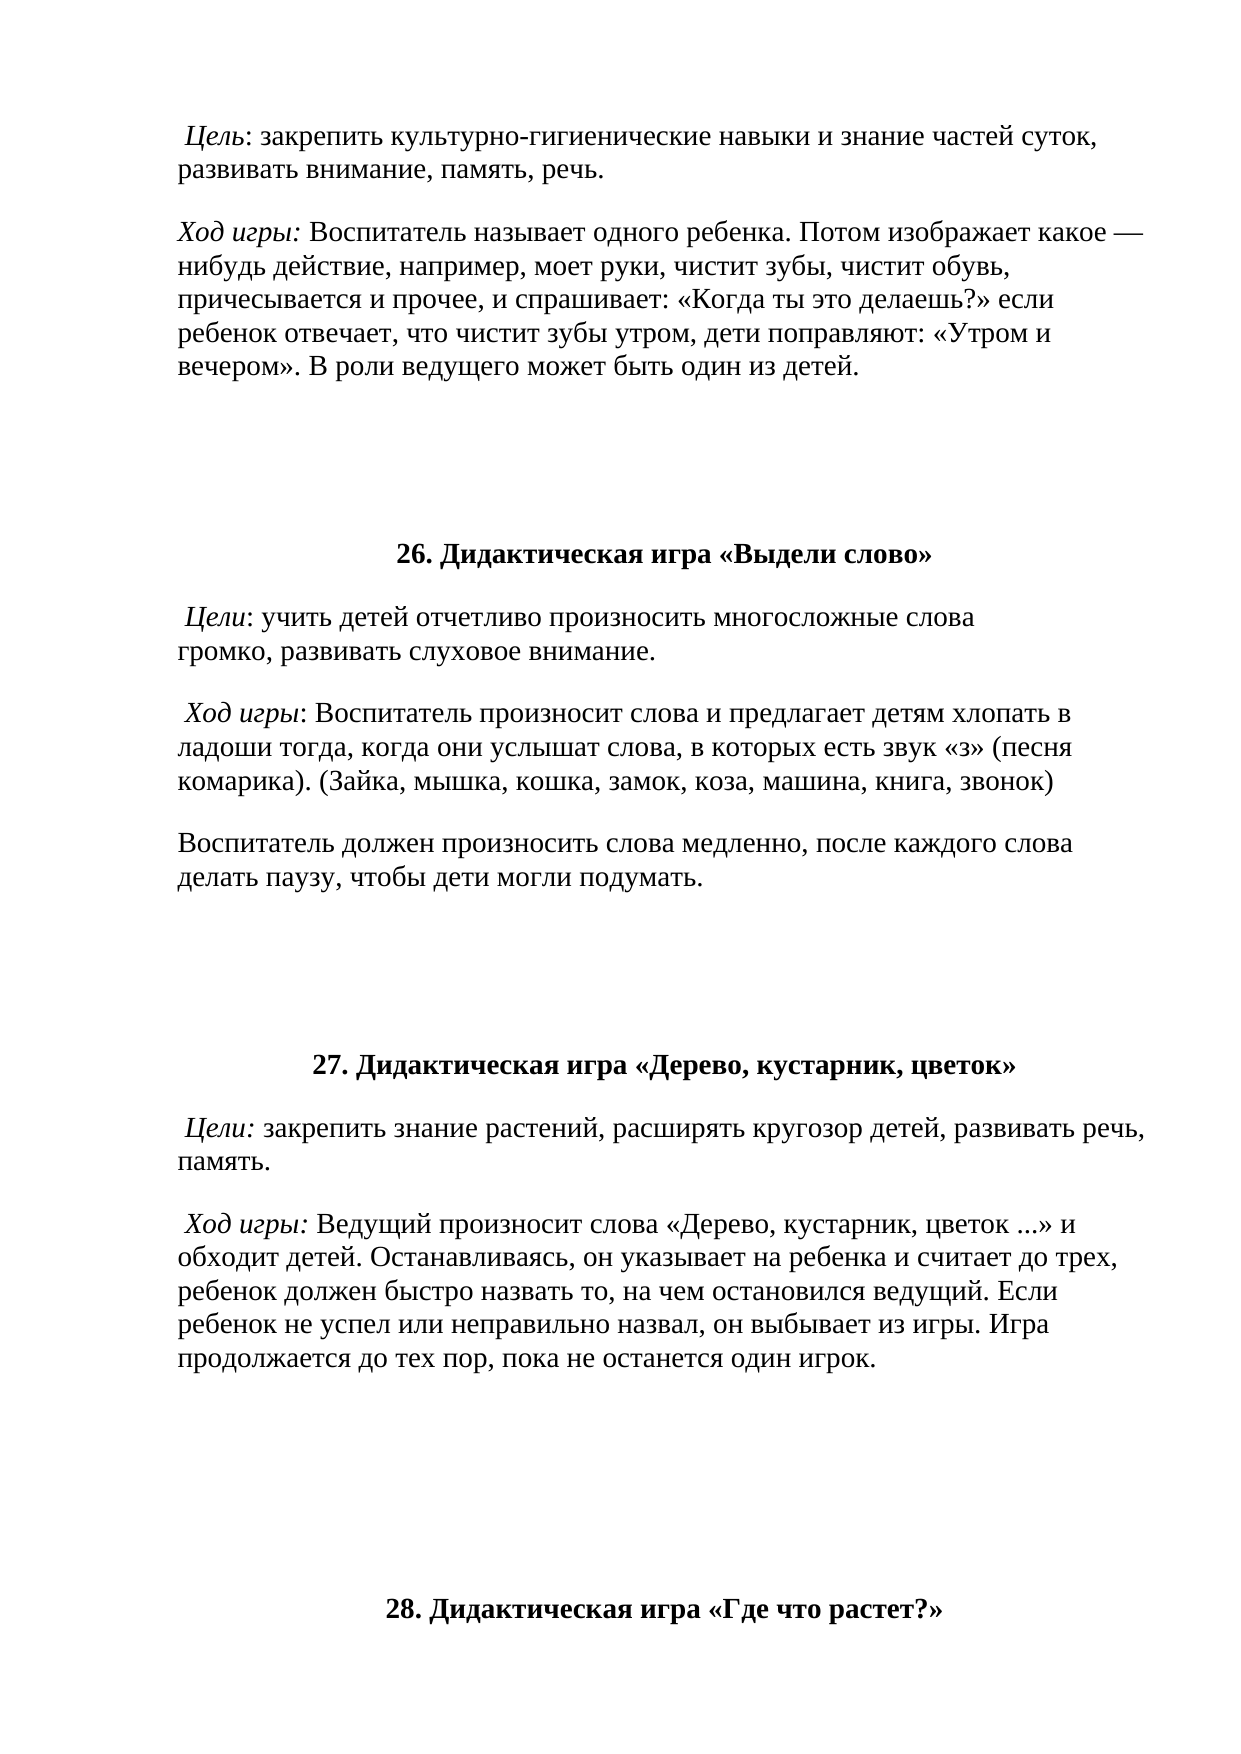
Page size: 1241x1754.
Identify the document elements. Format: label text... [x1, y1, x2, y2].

text Ход игры: Воспитатель называет одного ребенка. Потом изображает какое — нибудь действие, например, моет руки, чистит зубы, чистит обувь, причесывается и прочее, и спрашивает: «Когда ты это делаешь?» если ребенок отвечает, что чистит зубы утром, дети поправляют: «Утром и вечером». В роли ведущего может быть один из детей. [177, 214, 1152, 382]
text 27. Дидактическая игра «Дерево, кустарник, цветок» [177, 1047, 1152, 1081]
text Цели: закрепить знание растений, расширять кругозор детей, развивать речь, память. [177, 1110, 1152, 1177]
text Ход игры: Воспитатель произносит слова и предлагает детям хлопать в ладоши тогда, когда они услышат слова, в которых есть звук «з» (песня комарика). (Зайка, мышка, кошка, замок, коза, машина, книга, звонок) [177, 696, 1152, 796]
text 26. Дидактическая игра «Выдели слово» [177, 537, 1152, 570]
text Цели: учить детей отчетливо произносить многосложные слова громко, развивать слуховое внимание. [177, 599, 1152, 666]
text Цель: закрепить культурно-гигиенические навыки и знание частей суток, развивать внимание, память, речь. [177, 118, 1152, 185]
text 28. Дидактическая игра «Где что растет?» [177, 1591, 1152, 1624]
text Ход игры: Ведущий произносит слова «Дерево, кустарник, цветок ...» и обходит детей. Останавливаясь, он указывает на ребенка и считает до трех, ребенок должен быстро назвать то, на чем остановился ведущий. Если ребенок не успел или неправильно назвал, он выбывает из игры. Игра продолжается до тех пор, пока не останется один игрок. [177, 1206, 1152, 1374]
text Воспитатель должен произносить слова медленно, после каждого слова делать паузу, чтобы дети могли подумать. [177, 825, 1152, 892]
